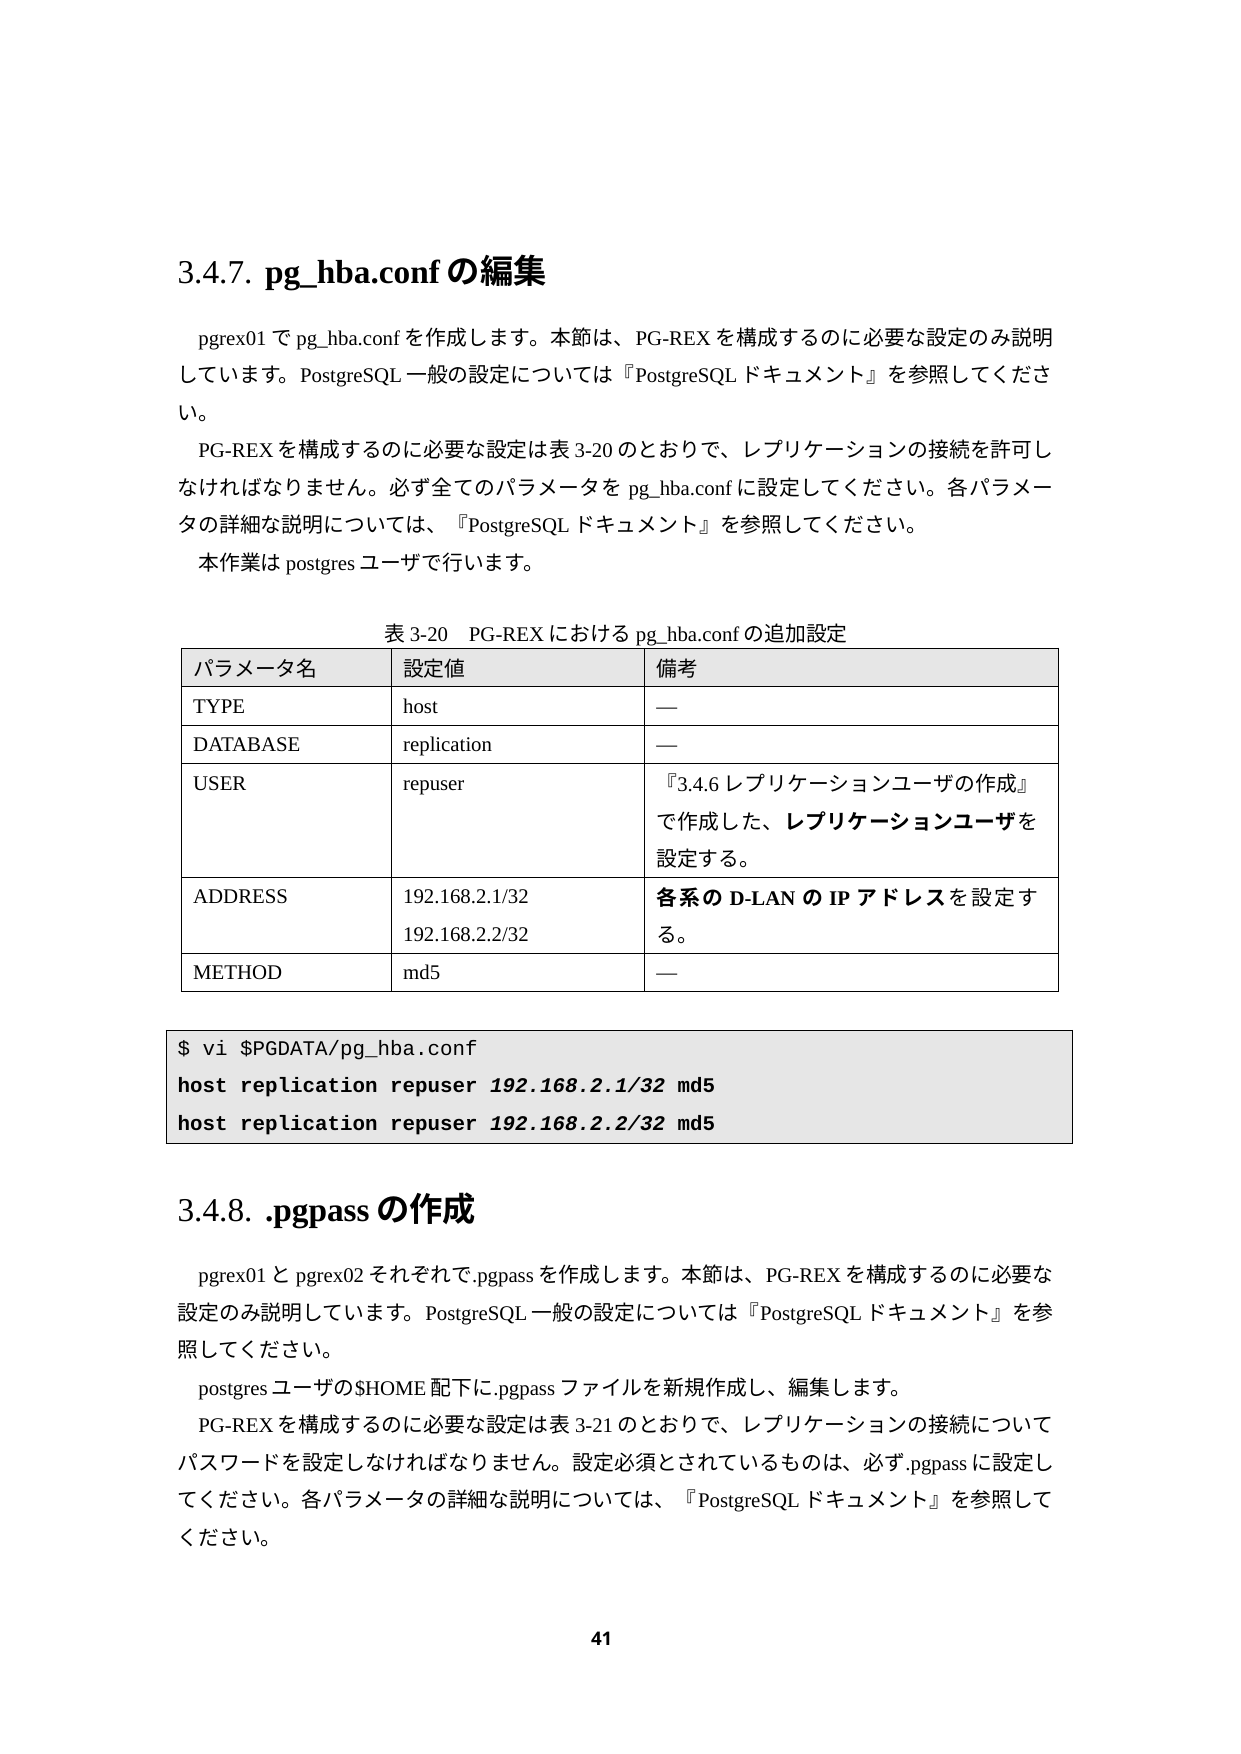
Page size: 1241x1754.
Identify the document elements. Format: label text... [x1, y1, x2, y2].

table_cell ADDRESS [182, 878, 391, 953]
table_cell ― [645, 726, 1058, 763]
text postgresユーザの$HOME配下に.pgpassファイルを新規作成し、編集します。 [177, 1367, 1054, 1405]
table_cell repuser [392, 764, 644, 877]
table_cell ― [645, 687, 1058, 724]
text pgrex01とpgrex02それぞれで.pgpassを作成します。本節は、PG-REXを構成するのに必要な設定のみ説明しています。PostgreSQL一般の設定については『PostgreSQLドキュメント』を参照してください。 [177, 1255, 1054, 1367]
table_header 設定値 [392, 649, 644, 686]
subtitle pg_hba.confの編集 [177, 232, 1063, 307]
table_cell 192.168.2.1/32 192.168.2.2/32 [392, 878, 644, 953]
table_cell METHOD [182, 954, 391, 991]
table_cell 『3.4.6 レプリケーションユーザの作成』で作成した、レプリケーションユーザを設定する。 [645, 764, 1058, 877]
table_header 備考 [645, 649, 1058, 686]
text pgrex01でpg_hba.confを作成します。本節は、PG-REXを構成するのに必要な設定のみ説明しています。PostgreSQL一般の設定については『PostgreSQLドキュメント』を参照してください。 [177, 317, 1054, 430]
table_cell DATABASE [182, 726, 391, 763]
table_cell 各系のD-LANのIPアドレスを設定する。 [645, 878, 1058, 953]
table_header $ vi $PGDATA/pg_hba.conf host replication repuser 192.168.2.1/32 md5 host replication repuser 192.168.2.2/32 md5 [167, 1031, 1072, 1143]
table_cell TYPE [182, 687, 391, 724]
table_cell md5 [392, 954, 644, 991]
table_cell ― [645, 954, 1058, 991]
table_cell host [392, 687, 644, 724]
text 本作業はpostgresユーザで行います。 [177, 542, 1054, 580]
table_cell USER [182, 764, 391, 877]
subtitle .pgpassの作成 [177, 1169, 1063, 1244]
table_header パラメータ名 [182, 649, 391, 686]
table_cell replication [392, 726, 644, 763]
